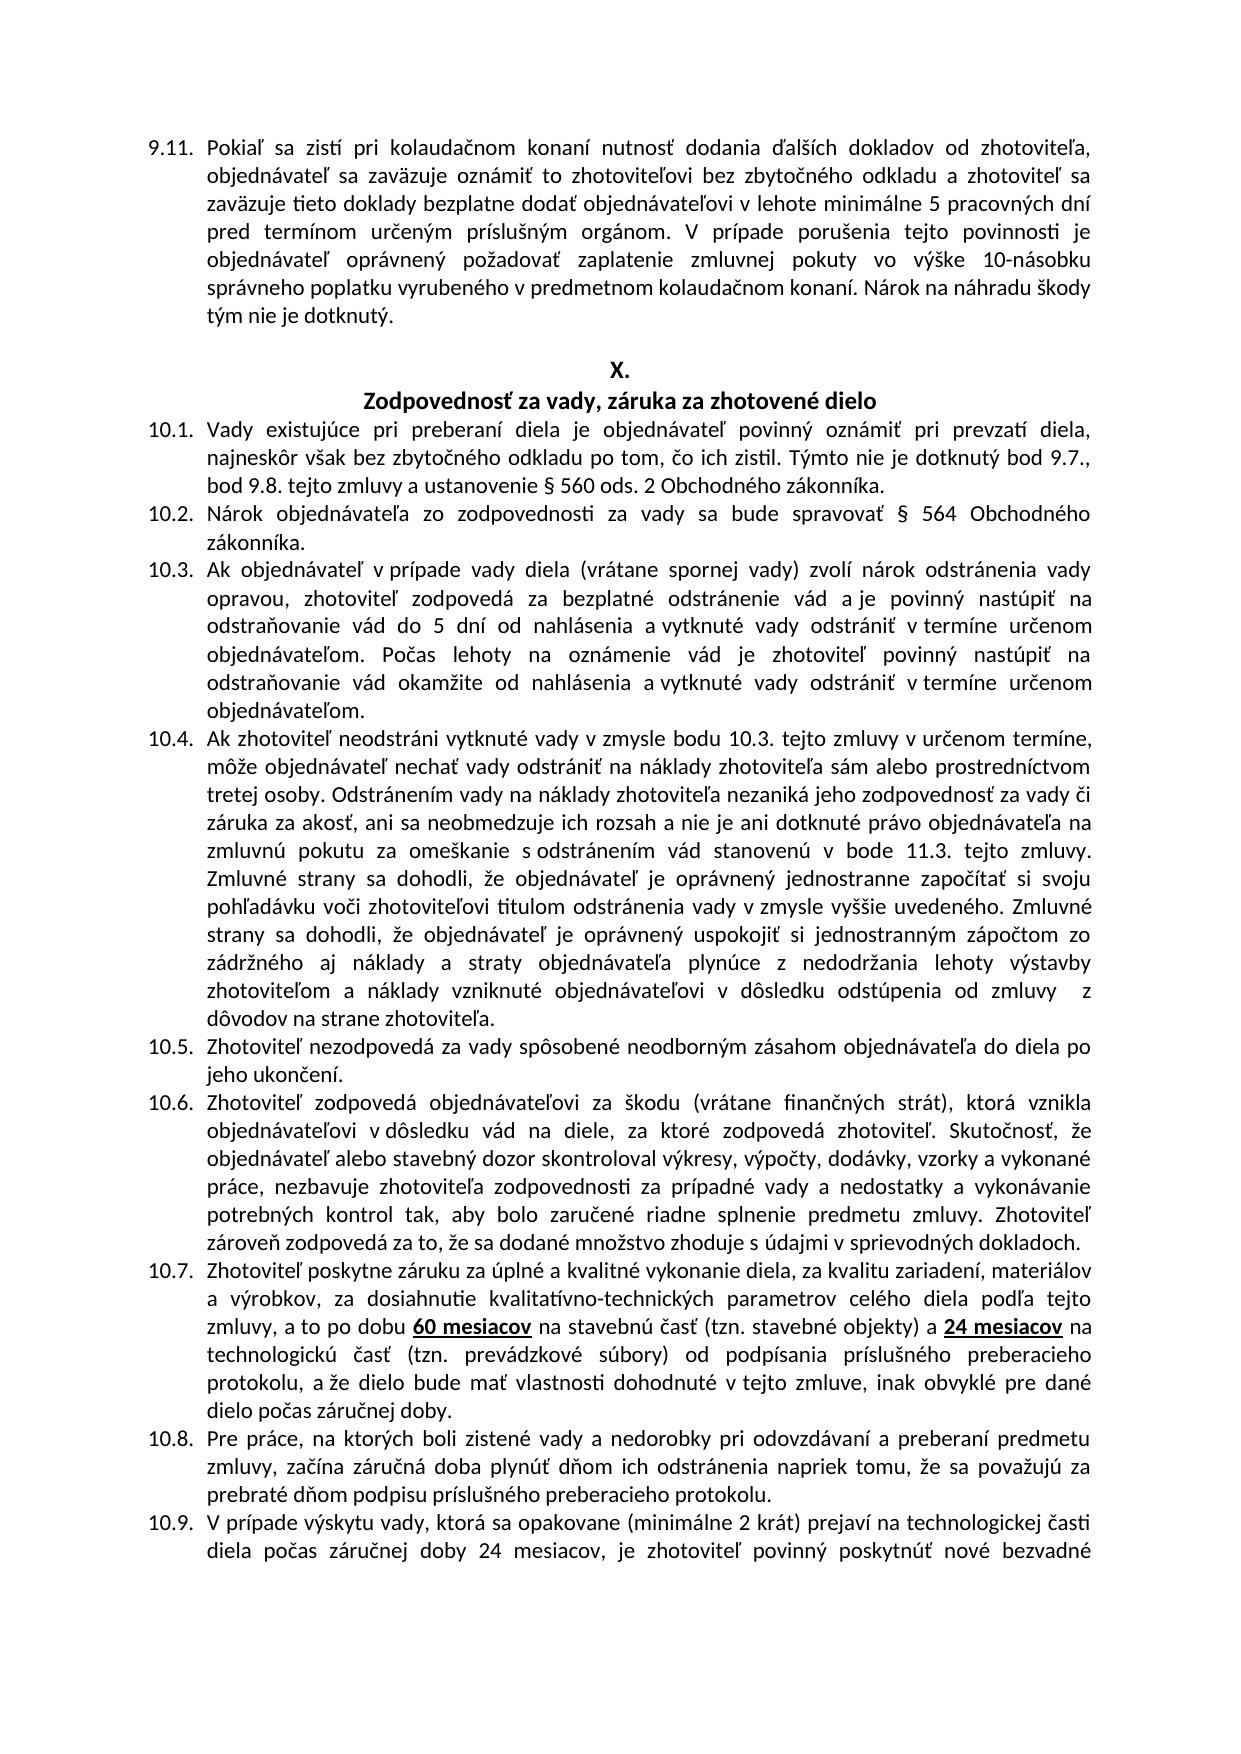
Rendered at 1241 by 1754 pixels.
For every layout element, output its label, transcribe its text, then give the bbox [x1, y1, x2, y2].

text Zodpovednosť za vady, záruka za zhotovené dielo [148, 385, 1093, 416]
text X. [148, 354, 1093, 385]
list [148, 1508, 1093, 1564]
list Nárok objednávateľa zo zodpovednosti za vady sa bude spravovať § 564 Obchodného zákonníka. [148, 499, 1093, 556]
list Pre práce, na ktorých boli zistené vady a nedorobky pri odovzdávaní a preberaní predmetu zmluvy, začína záručná doba plynúť dňom ich odstránenia napriek tomu, že sa považujú za prebraté dňom podpisu príslušného preberacieho protokolu. [148, 1424, 1093, 1508]
list Zhotoviteľ poskytne záruku za úplné a kvalitné vykonanie diela, za kvalitu zariadení, materiálov a výrobkov, za dosiahnutie kvalitatívno-technických parametrov celého diela podľa tejto zmluvy, a to po dobu 60 mesiacov na stavebnú časť (tzn. stavebné objekty) a 24 mesiacov na technologickú časť (tzn. prevádzkové súbory) od podpísania príslušného preberacieho protokolu, a že dielo bude mať vlastnosti dohodnuté v tejto zmluve, inak obvyklé pre dané dielo počas záručnej doby. [148, 1256, 1093, 1424]
list Zhotoviteľ nezodpovedá za vady spôsobené neodborným zásahom objednávateľa do diela po jeho ukončení. [148, 1032, 1093, 1088]
list Zhotoviteľ zodpovedá objednávateľovi za škodu (vrátane finančných strát), ktorá vznikla objednávateľovi v dôsledku vád na diele, za ktoré zodpovedá zhotoviteľ. Skutočnosť, že objednávateľ alebo stavebný dozor skontroloval výkresy, výpočty, dodávky, vzorky a vykonané práce, nezbavuje zhotoviteľa zodpovednosti za prípadné vady a nedostatky a vykonávanie potrebných kontrol tak, aby bolo zaručené riadne splnenie predmetu zmluvy. Zhotoviteľ zároveň zodpovedá za to, že sa dodané množstvo zhoduje s údajmi v sprievodných dokladoch. [148, 1088, 1093, 1256]
list Ak objednávateľ v prípade vady diela (vrátane spornej vady) zvolí nárok odstránenia vady opravou, zhotoviteľ zodpovedá za bezplatné odstránenie vád a je povinný nastúpiť na odstraňovanie vád do 5 dní od nahlásenia a vytknuté vady odstrániť v termíne určenom objednávateľom. Počas lehoty na oznámenie vád je zhotoviteľ povinný nastúpiť na odstraňovanie vád okamžite od nahlásenia a vytknuté vady odstrániť v termíne určenom objednávateľom. [148, 556, 1093, 724]
list Ak zhotoviteľ neodstráni vytknuté vady v zmysle bodu 10.3. tejto zmluvy v určenom termíne, môže objednávateľ nechať vady odstrániť na náklady zhotoviteľa sám alebo prostredníctvom tretej osoby. Odstránením vady na náklady zhotoviteľa nezaniká jeho zodpovednosť za vady či záruka za akosť, ani sa neobmedzuje ich rozsah a nie je ani dotknuté právo objednávateľa na zmluvnú pokutu za omeškanie s odstránením vád stanovenú v bode 11.3. tejto zmluvy. Zmluvné strany sa dohodli, že objednávateľ je oprávnený jednostranne započítať si svoju pohľadávku voči zhotoviteľovi titulom odstránenia vady v zmysle vyššie uvedeného. Zmluvné strany sa dohodli, že objednávateľ je oprávnený uspokojiť si jednostranným zápočtom zo zádržného aj náklady a straty objednávateľa plynúce z nedodržania lehoty výstavby zhotoviteľom a náklady vzniknuté objednávateľovi v dôsledku odstúpenia od zmluvy z dôvodov na strane zhotoviteľa. [148, 724, 1093, 1032]
list Pokiaľ sa zistí pri kolaudačnom konaní nutnosť dodania ďalších dokladov od zhotoviteľa, objednávateľ sa zaväzuje oznámiť to zhotoviteľovi bez zbytočného odkladu a zhotoviteľ sa zaväzuje tieto doklady bezplatne dodať objednávateľovi v lehote minimálne 5 pracovných dní pred termínom určeným príslušným orgánom. V prípade porušenia tejto povinnosti je objednávateľ oprávnený požadovať zaplatenie zmluvnej pokuty vo výške 10-násobku správneho poplatku vyrubeného v predmetnom kolaudačnom konaní. Nárok na náhradu škody tým nie je dotknutý. [148, 133, 1093, 329]
list Vady existujúce pri preberaní diela je objednávateľ povinný oznámiť pri prevzatí diela, najneskôr však bez zbytočného odkladu po tom, čo ich zistil. Týmto nie je dotknutý bod 9.7., bod 9.8. tejto zmluvy a ustanovenie § 560 ods. 2 Obchodného zákonníka. [148, 416, 1093, 499]
